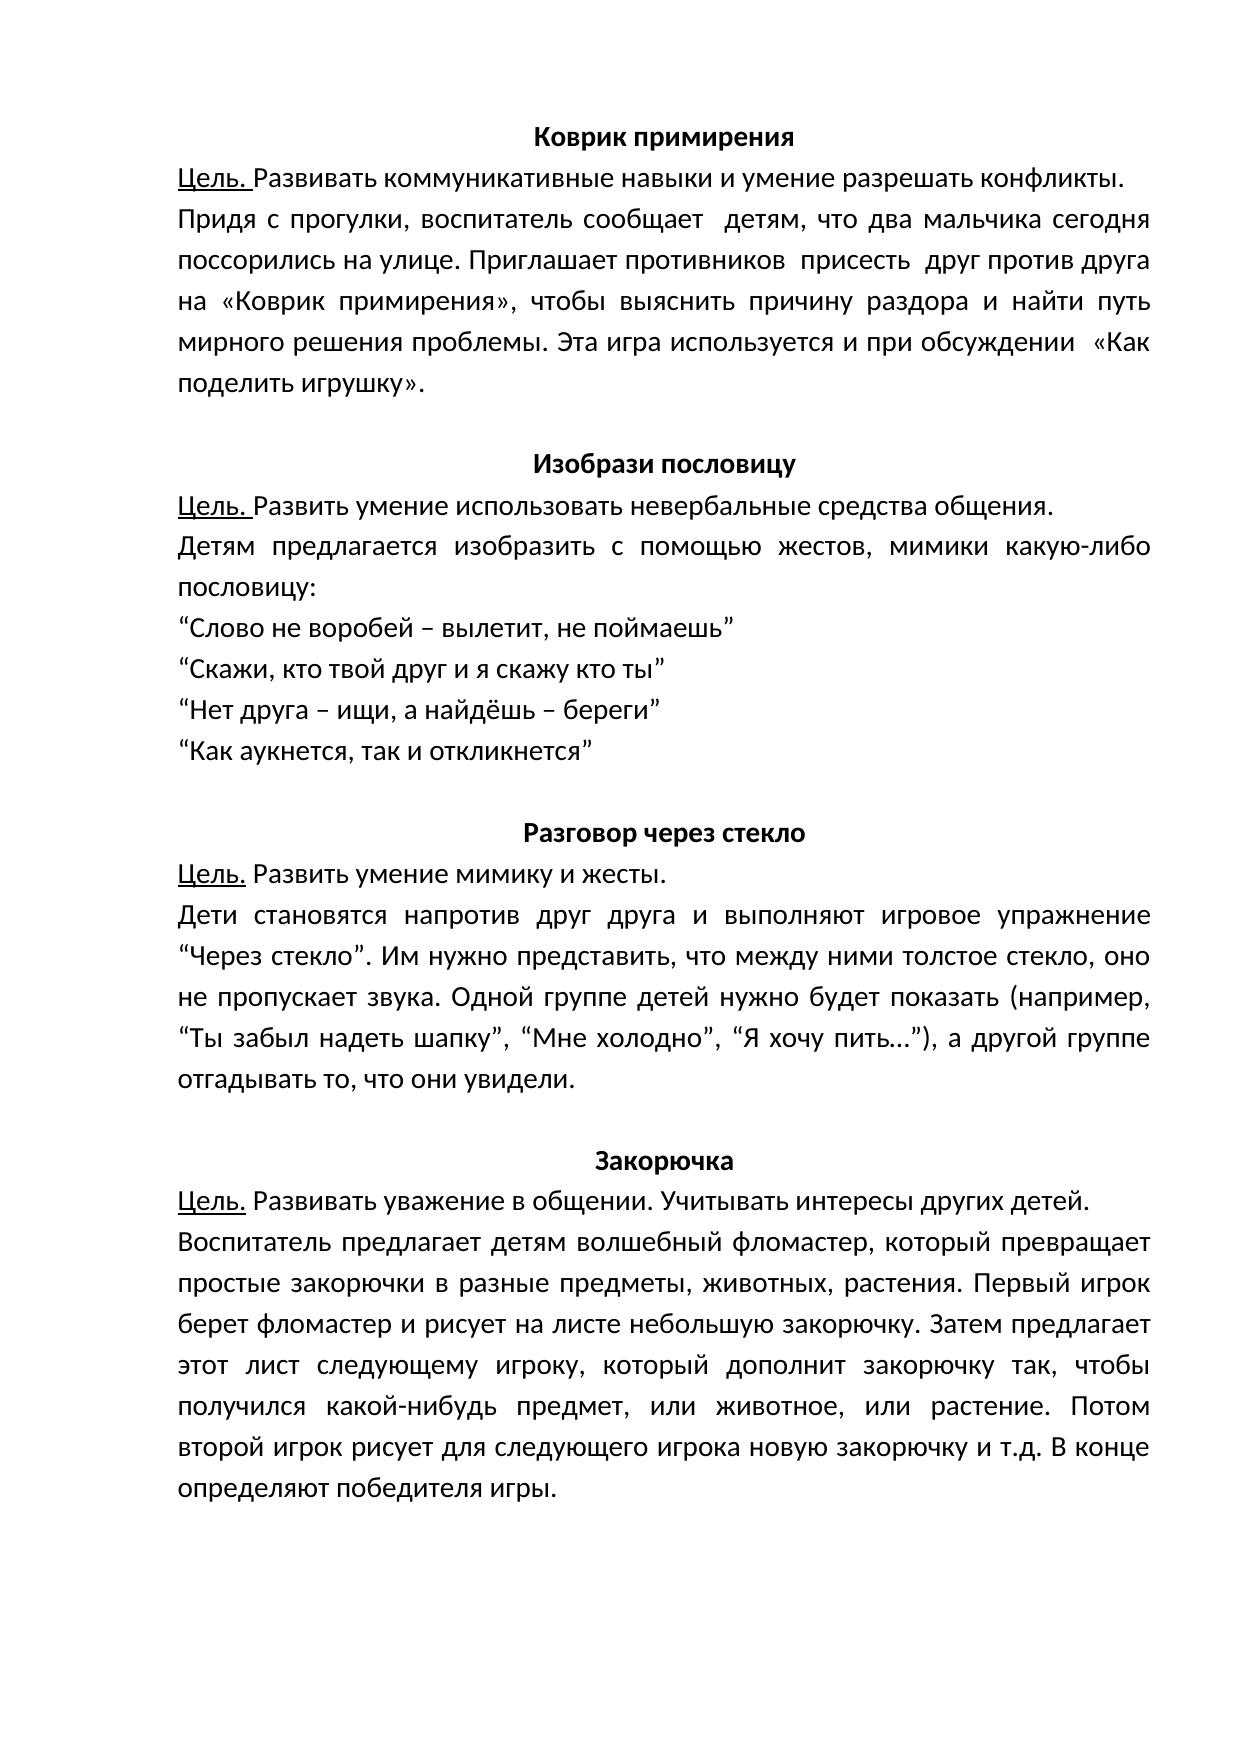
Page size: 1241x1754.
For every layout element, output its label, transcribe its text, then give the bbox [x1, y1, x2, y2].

text Закорючка [177, 1142, 1152, 1177]
text Детям предлагается изобразить с помощью жестов, мимики какую-либо пословицу: [177, 527, 1152, 604]
text Цель. Развивать уважение в общении. Учитывать интересы других детей. [177, 1182, 1152, 1218]
text Воспитатель предлагает детям волшебный фломастер, который превращает простые закорючки в разные предметы, животных, растения. Первый игрок берет фломастер и рисует на листе небольшую закорючку. Затем предлагает этот лист следующему игроку, который дополнит закорючку так, чтобы получился какой-нибудь предмет, или животное, или растение. Потом второй игрок рисует для следующего игрока новую закорючку и т.д. В конце определяют победителя игры. [177, 1223, 1152, 1505]
text Цель. Развить умение мимику и жесты. [177, 855, 1152, 891]
text “Скажи, кто твой друг и я скажу кто ты” [177, 650, 1152, 686]
text Цель. Развить умение использовать невербальные средства общения. [177, 487, 1152, 522]
text Коврик примирения [177, 118, 1152, 154]
text Дети становятся напротив друг друга и выполняют игровое упражнение “Через стекло”. Им нужно представить, что между ними толстое стекло, оно не пропускает звука. Одной группе детей нужно будет показать (например, “Ты забыл надеть шапку”, “Мне холодно”, “Я хочу пить…”), а другой группе отгадывать то, что они увидели. [177, 896, 1152, 1095]
text “Нет друга – ищи, а найдёшь – береги” [177, 691, 1152, 727]
text “Как аукнется, так и откликнется” [177, 732, 1152, 768]
text Цель. Развивать коммуникативные навыки и умение разрешать конфликты. [177, 159, 1152, 195]
text Изобрази пословицу [177, 446, 1152, 481]
text Разговор через стекло [177, 814, 1152, 850]
text Придя с прогулки, воспитатель сообщает детям, что два мальчика сегодня поссорились на улице. Приглашает противников присесть друг против друга на «Коврик примирения», чтобы выяснить причину раздора и найти путь мирного решения проблемы. Эта игра используется и при обсуждении «Как поделить игрушку». [177, 200, 1152, 399]
text “Слово не воробей – вылетит, не поймаешь” [177, 609, 1152, 645]
